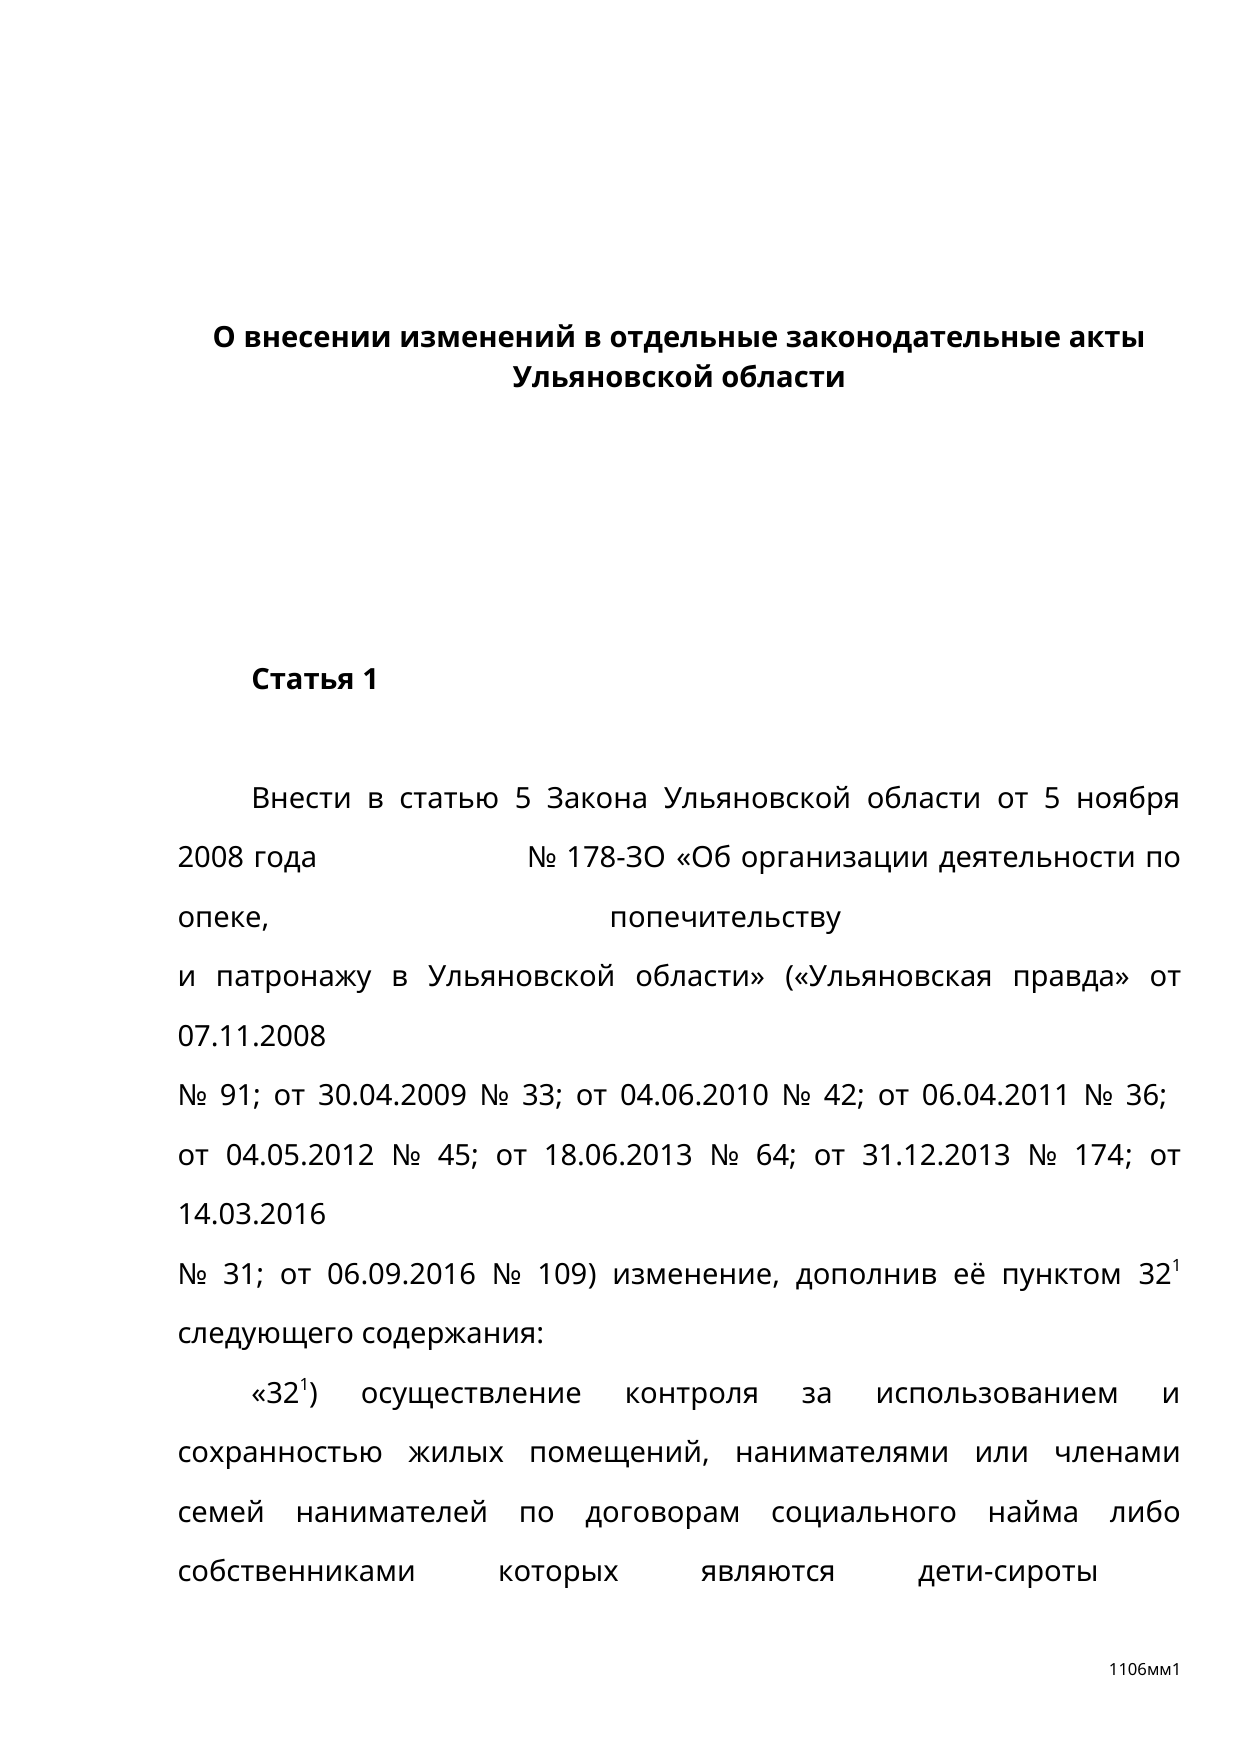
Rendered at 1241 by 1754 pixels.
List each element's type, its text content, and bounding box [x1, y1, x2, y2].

text Ульяновской области [177, 356, 1181, 396]
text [177, 1372, 1181, 1590]
text Внести в статью 5 Закона Ульяновской области от 5 ноября 2008 года № 178-ЗО «Об организации деятельности по опеке, попечительству и патронажу в Ульяновской области» («Ульяновская правда» от 07.11.2008 № 91; от 30.04.2009 № 33; от 04.06.2010 № 42; от 06.04.2011 № 36; от 04.05.2012 № 45; от 18.06.2013 № 64; от 31.12.2013 № 174; от 14.03.2016 № 31; от 06.09.2016 № 109) изменение, дополнив её пунктом 321 следующего содержания: [177, 777, 1181, 1352]
text Статья 1 [177, 658, 1181, 698]
text О внесении изменений в отдельные законодательные акты [177, 317, 1181, 356]
